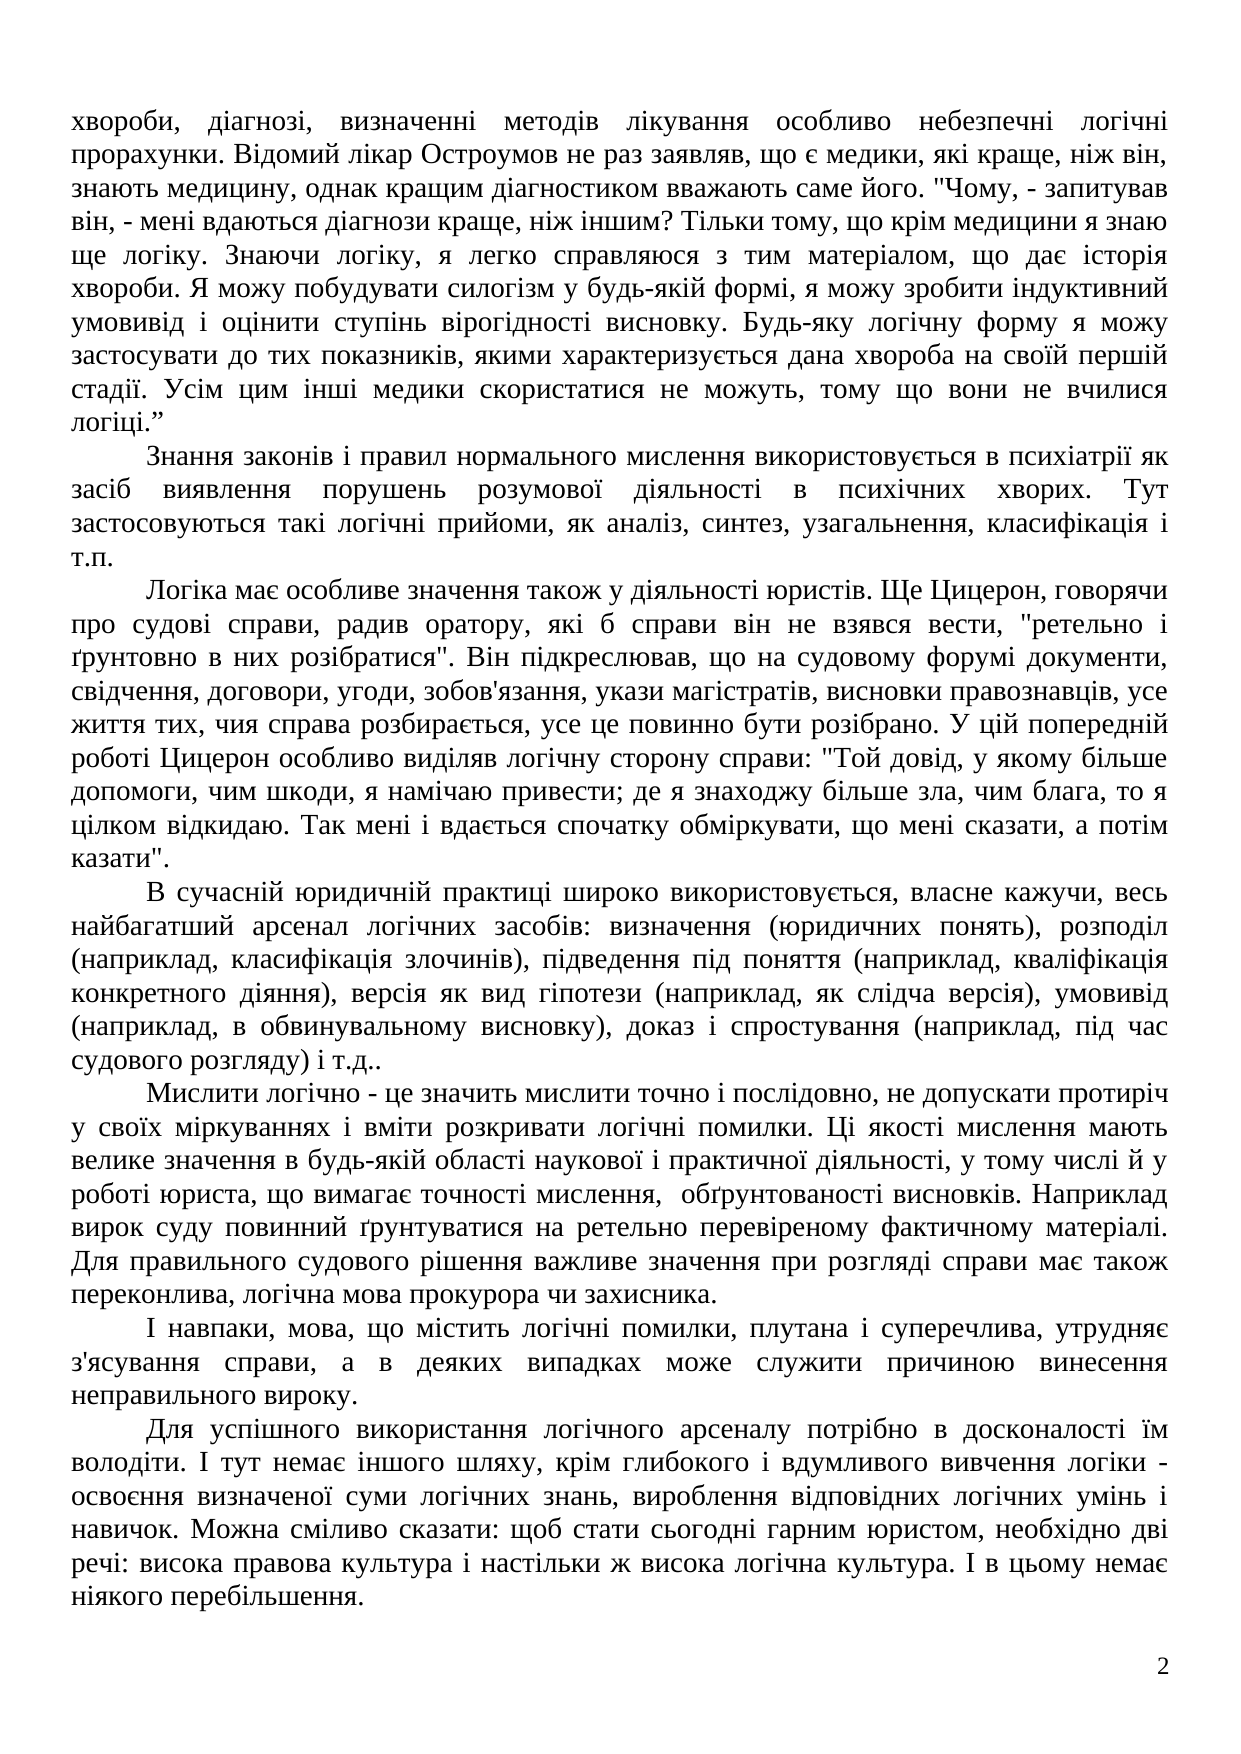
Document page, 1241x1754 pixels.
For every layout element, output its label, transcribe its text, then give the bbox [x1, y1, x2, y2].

text Мислити логічно - це значить мислити точно і послідовно, не допускати протиріч у своїх міркуваннях і вміти розкривати логічні помилки. Ці якості мислення мають велике значення в будь-якій області наукової і практичної діяльності, у тому числі й у роботі юриста, що вимагає точності мислення, обґрунтованості висновків. Наприклад вирок суду повинний ґрунтуватися на ретельно перевіреному фактичному матеріалі. Для правильного судового рішення важливе значення при розгляді справи має також переконлива, логічна мова прокурора чи захисника. [71, 1075, 1169, 1310]
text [71, 103, 1169, 438]
text В сучасній юридичній практиці широко використовується, власне кажучи, весь найбагатший арсенал логічних засобів: визначення (юридичних понять), розподіл (наприклад, класифікація злочинів), підведення під поняття (наприклад, кваліфікація конкретного діяння), версія як вид гіпотези (наприклад, як слідча версія), умовивід (наприклад, в обвинувальному висновку), доказ і спростування (наприклад, під час судового розгляду) і т.д.. [71, 874, 1169, 1075]
text Знання законів і правил нормального мислення використовується в психіатрії як засіб виявлення порушень розумової діяльності в психічних хворих. Тут застосовуються такі логічні прийоми, як аналіз, синтез, узагальнення, класифікація і т.п. [71, 438, 1169, 572]
text Для успішного використання логічного арсеналу потрібно в досконалості їм володіти. І тут немає іншого шляху, крім глибокого і вдумливого вивчення логіки - освоєння визначеної суми логічних знань, вироблення відповідних логічних умінь і навичок. Можна сміливо сказати: щоб стати сьогодні гарним юристом, необхідно дві речі: висока правова культура і настільки ж висока логічна культура. І в цьому немає ніякого перебільшення. [71, 1411, 1169, 1612]
text Логіка має особливе значення також у діяльності юристів. Ще Цицерон, говорячи про судові справи, радив оратору, які б справи він не взявся вести, "ретельно і ґрунтовно в них розібратися". Він підкреслював, що на судовому форумі документи, свідчення, договори, угоди, зобов'язання, укази магістратів, висновки правознавців, усе життя тих, чия справа розбирається, усе це повинно бути розібрано. У цій попередній роботі Цицерон особливо виділяв логічну сторону справи: "Той довід, у якому більше допомоги, чим шкоди, я намічаю привести; де я знаходжу більше зла, чим блага, то я цілком відкидаю. Так мені і вдається спочатку обміркувати, що мені сказати, а потім казати". [71, 572, 1169, 874]
text І навпаки, мова, що містить логічні помилки, плутана і суперечлива, утрудняє з'ясування справи, а в деяких випадках може служити причиною винесення неправильного вироку. [71, 1310, 1169, 1411]
